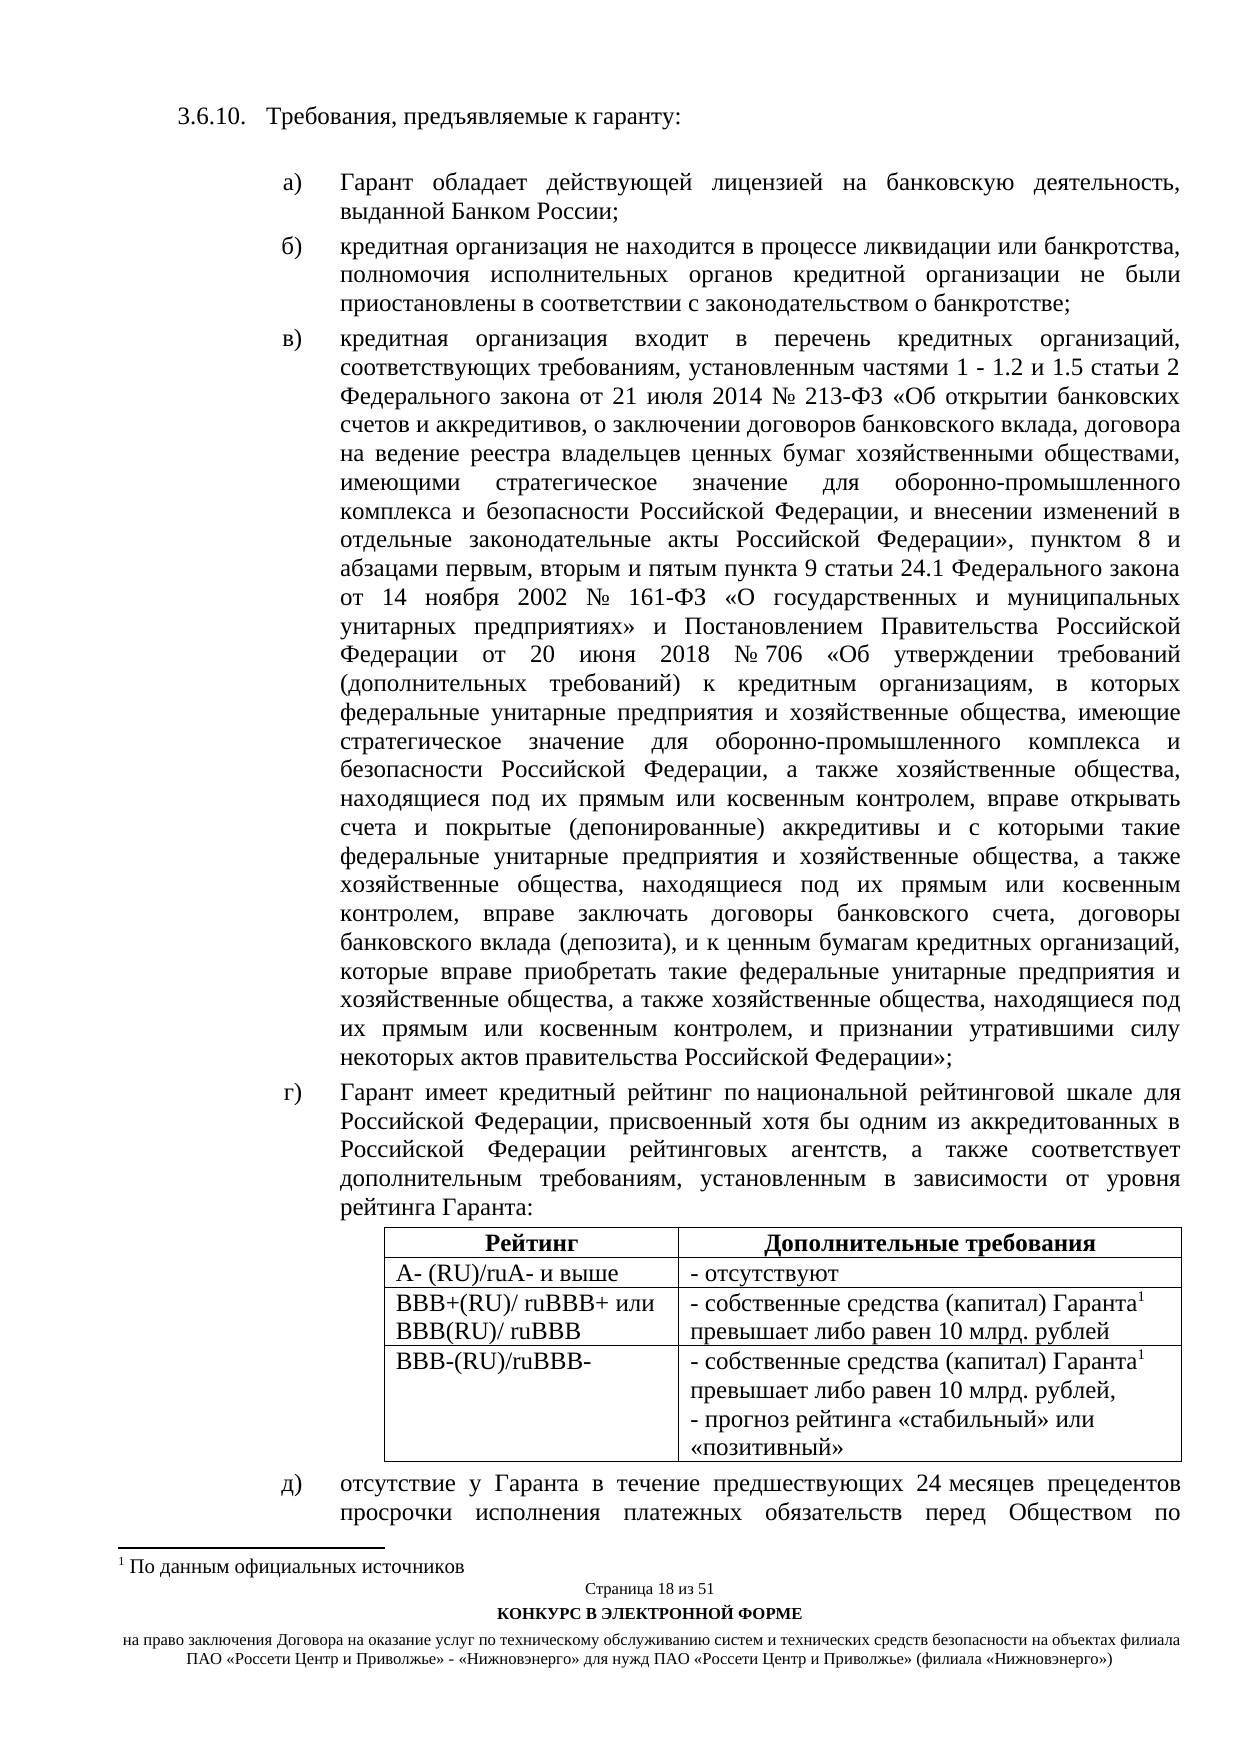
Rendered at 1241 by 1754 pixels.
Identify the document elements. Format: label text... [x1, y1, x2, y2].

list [302, 1468, 1181, 1526]
table_header Дополнительные требования [679, 1228, 1181, 1257]
list Гарант обладает действующей лицензией на банковскую деятельность, выданной Банком России; [302, 167, 1181, 224]
table_cell A- (RU)/ruA- и выше [385, 1258, 678, 1287]
table_cell - отсутствуют [679, 1258, 1181, 1287]
table_cell BBB-(RU)/ruBBB- [385, 1346, 678, 1461]
subtitle Требования, предъявляемые к гаранту: [118, 101, 1181, 130]
table_cell BBB+(RU)/ ruBBB+ или BBB(RU)/ ruBBB [385, 1288, 678, 1345]
table_cell - собственные средства (капитал) Гаранта1 превышает либо равен 10 млрд. рублей, - прогноз рейтинга «стабильный» или «позитивный» [679, 1346, 1181, 1461]
list кредитная организация входит в перечень кредитных организаций, соответствующих требованиям, установленным частями 1 - 1.2 и 1.5 статьи 2 Федерального закона от 21 июля 2014 № 213-ФЗ «Об открытии банковских счетов и аккредитивов, о заключении договоров банковского вклада, договора на ведение реестра владельцев ценных бумаг хозяйственными обществами, имеющими стратегическое значение для оборонно-промышленного комплекса и безопасности Российской Федерации, и внесении изменений в отдельные законодательные акты Российской Федерации», пунктом 8 и абзацами первым, вторым и пятым пункта 9 статьи 24.1 Федерального закона от 14 ноября 2002 № 161-ФЗ «О государственных и муниципальных унитарных предприятиях» и Постановлением Правительства Российской Федерации от 20 июня 2018 № 706 «Об утверждении требований (дополнительных требований) к кредитным организациям, в которых федеральные унитарные предприятия и хозяйственные общества, имеющие стратегическое значение для оборонно-промышленного комплекса и безопасности Российской Федерации, а также хозяйственные общества, находящиеся под их прямым или косвенным контролем, вправе открывать счета и покрытые (депонированные) аккредитивы и с которыми такие федеральные унитарные предприятия и хозяйственные общества, а также хозяйственные общества, находящиеся под их прямым или косвенным контролем, вправе заключать договоры банковского счета, договоры банковского вклада (депозита), и к ценным бумагам кредитных организаций, которые вправе приобретать такие федеральные унитарные предприятия и хозяйственные общества, а также хозяйственные общества, находящиеся под их прямым или косвенным контролем, и признании утратившими силу некоторых актов правительства Российской Федерации»; [302, 323, 1181, 1071]
table_header Рейтинг [385, 1228, 678, 1257]
list кредитная организация не находится в процессе ликвидации или банкротства, полномочия исполнительных органов кредитной организации не были приостановлены в соответствии с законодательством о банкротстве; [302, 231, 1181, 317]
list Гарант имеет кредитный рейтинг по национальной рейтинговой шкале для Российской Федерации, присвоенный хотя бы одним из аккредитованных в Российской Федерации рейтинговых агентств, а также соответствует дополнительным требованиям, установленным в зависимости от уровня рейтинга Гаранта: [302, 1077, 1181, 1221]
table_cell - собственные средства (капитал) Гаранта превышает либо равен 10 млрд. рублей [679, 1288, 1181, 1345]
